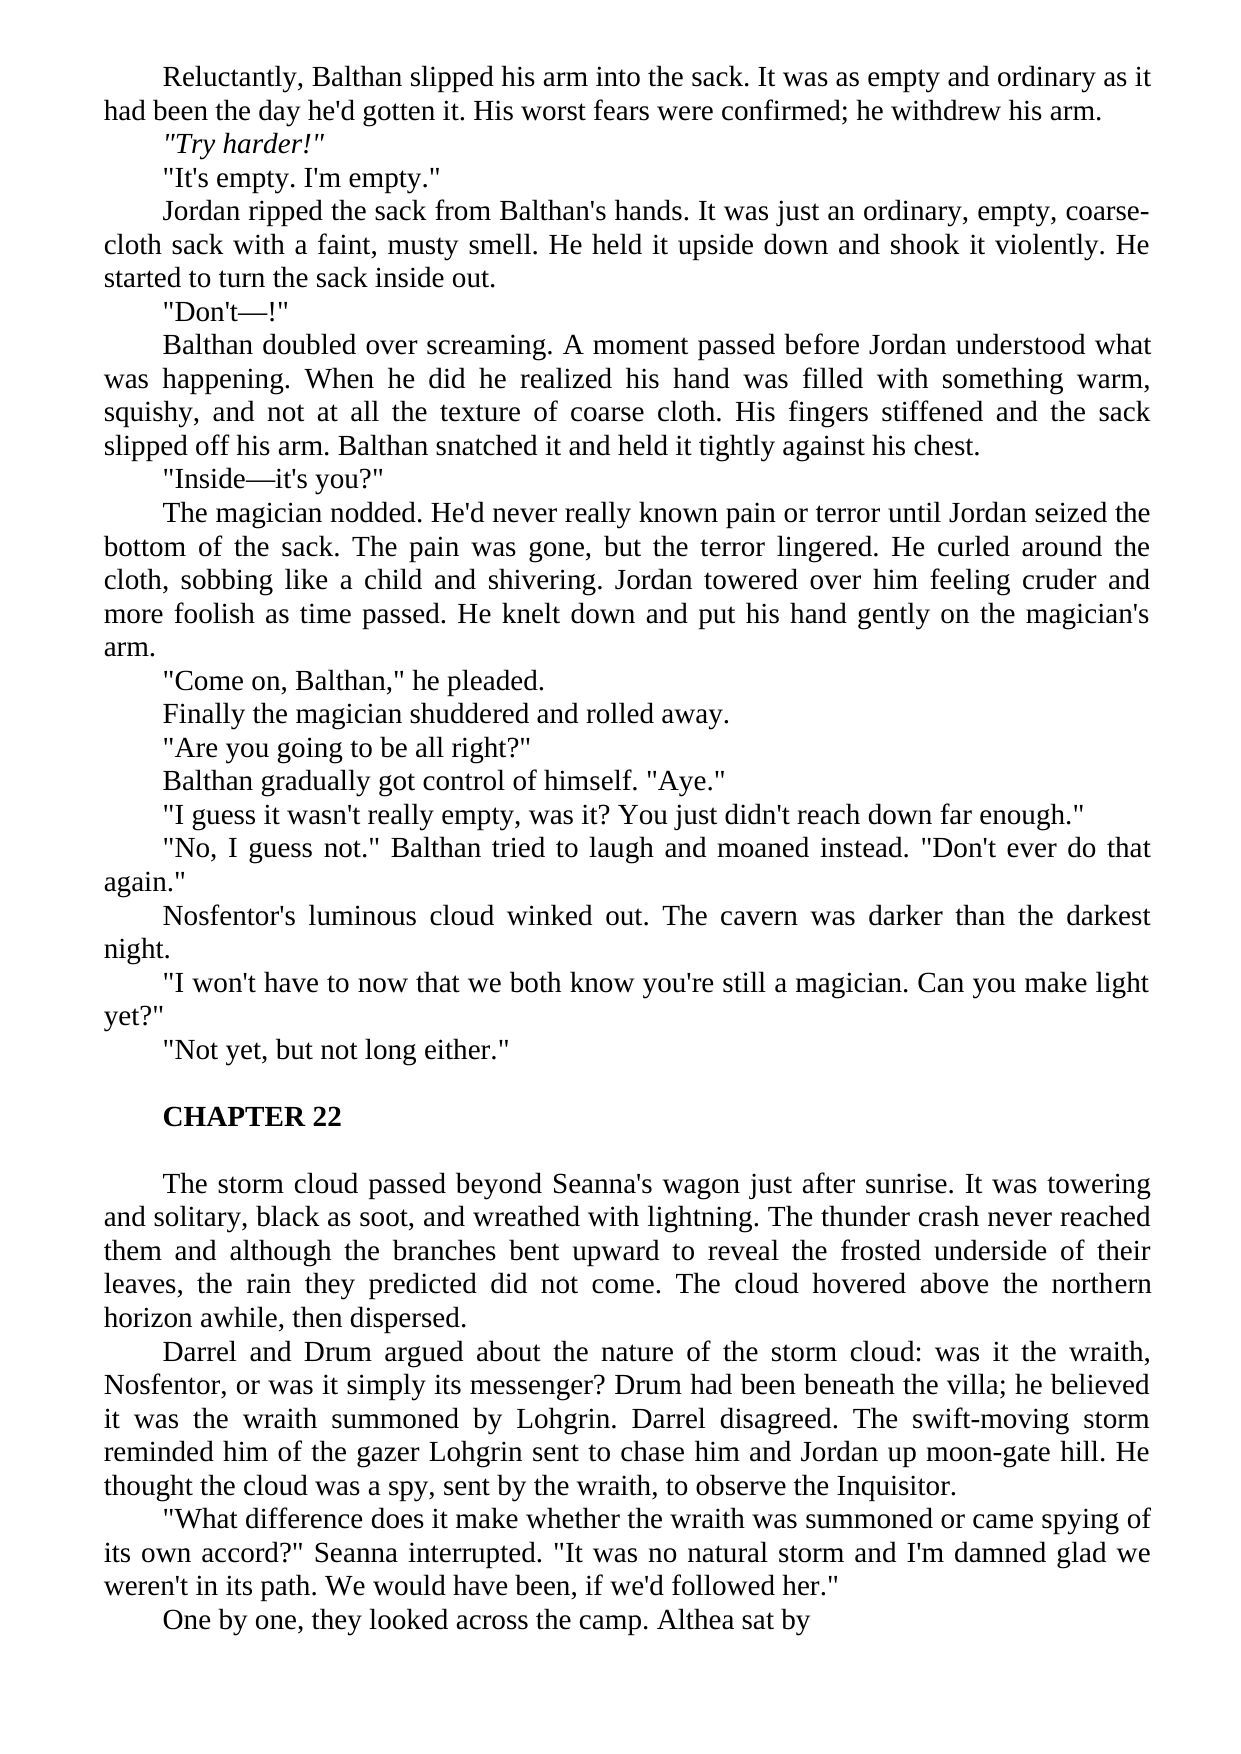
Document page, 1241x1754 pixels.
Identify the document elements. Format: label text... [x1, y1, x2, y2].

text Nosfentor's luminous cloud winked out. The cavern was darker than the darkest night. [103, 898, 1152, 965]
text "I guess it wasn't really empty, was it? You just didn't reach down far enough." [103, 797, 1152, 831]
text The magician nodded. He'd never really known pain or terror until Jordan seized the bottom of the sack. The pain was gone, but the terror lingered. He curled around the cloth, sobbing like a child and shivering. Jordan towered over him feeling cruder and more foolish as time passed. He knelt down and put his hand gently on the magician's arm. [103, 495, 1152, 663]
text "I won't have to now that we both know you're still a magician. Can you make light yet?" [103, 965, 1152, 1032]
text One by one, they looked across the camp. Althea sat by [103, 1602, 1152, 1636]
text "Try harder!" [103, 126, 1152, 160]
text Balthan doubled over screaming. A moment passed before Jordan understood what was happening. When he did he realized his hand was filled with something warm, squishy, and not at all the texture of coarse cloth. His fingers stiffened and the sack slipped off his arm. Balthan snatched it and held it tightly against his chest. [103, 327, 1152, 462]
text The storm cloud passed beyond Seanna's wagon just after sunrise. It was towering and solitary, black as soot, and wreathed with lightning. The thunder crash never reached them and although the branches bent upward to reveal the frosted underside of their leaves, the rain they predicted did not come. The cloud hovered above the northern horizon awhile, then dispersed. [103, 1166, 1152, 1334]
text "Come on, Balthan," he pleaded. [103, 663, 1152, 696]
text "Don't—!" [103, 294, 1152, 327]
text Jordan ripped the sack from Balthan's hands. It was just an ordinary, empty, coarse-cloth sack with a faint, musty smell. He held it upside down and shook it violently. He started to turn the sack inside out. [103, 193, 1152, 294]
text Balthan gradually got control of himself. "Aye." [103, 763, 1152, 797]
text CHAPTER 22 [103, 1099, 1152, 1132]
text "Not yet, but not long either." [103, 1032, 1152, 1065]
text "It's empty. I'm empty." [103, 160, 1152, 193]
text Darrel and Drum argued about the nature of the storm cloud: was it the wraith, Nosfentor, or was it simply its messenger? Drum had been beneath the villa; he believed it was the wraith summoned by Lohgrin. Darrel disagreed. The swift-moving storm reminded him of the gazer Lohgrin sent to chase him and Jordan up moon-gate hill. He thought the cloud was a spy, sent by the wraith, to observe the Inquisitor. [103, 1334, 1152, 1501]
text "No, I guess not." Balthan tried to laugh and moaned instead. "Don't ever do that again." [103, 831, 1152, 898]
text Finally the magician shuddered and rolled away. [103, 696, 1152, 730]
text "Are you going to be all right?" [103, 730, 1152, 763]
text "Inside—it's you?" [103, 462, 1152, 495]
text "What difference does it make whether the wraith was summoned or came spying of its own accord?" Seanna interrupted. "It was no natural storm and I'm damned glad we weren't in its path. We would have been, if we'd followed her." [103, 1501, 1152, 1602]
text Reluctantly, Balthan slipped his arm into the sack. It was as empty and ordinary as it had been the day he'd gotten it. His worst fears were confirmed; he withdrew his arm. [103, 59, 1152, 126]
